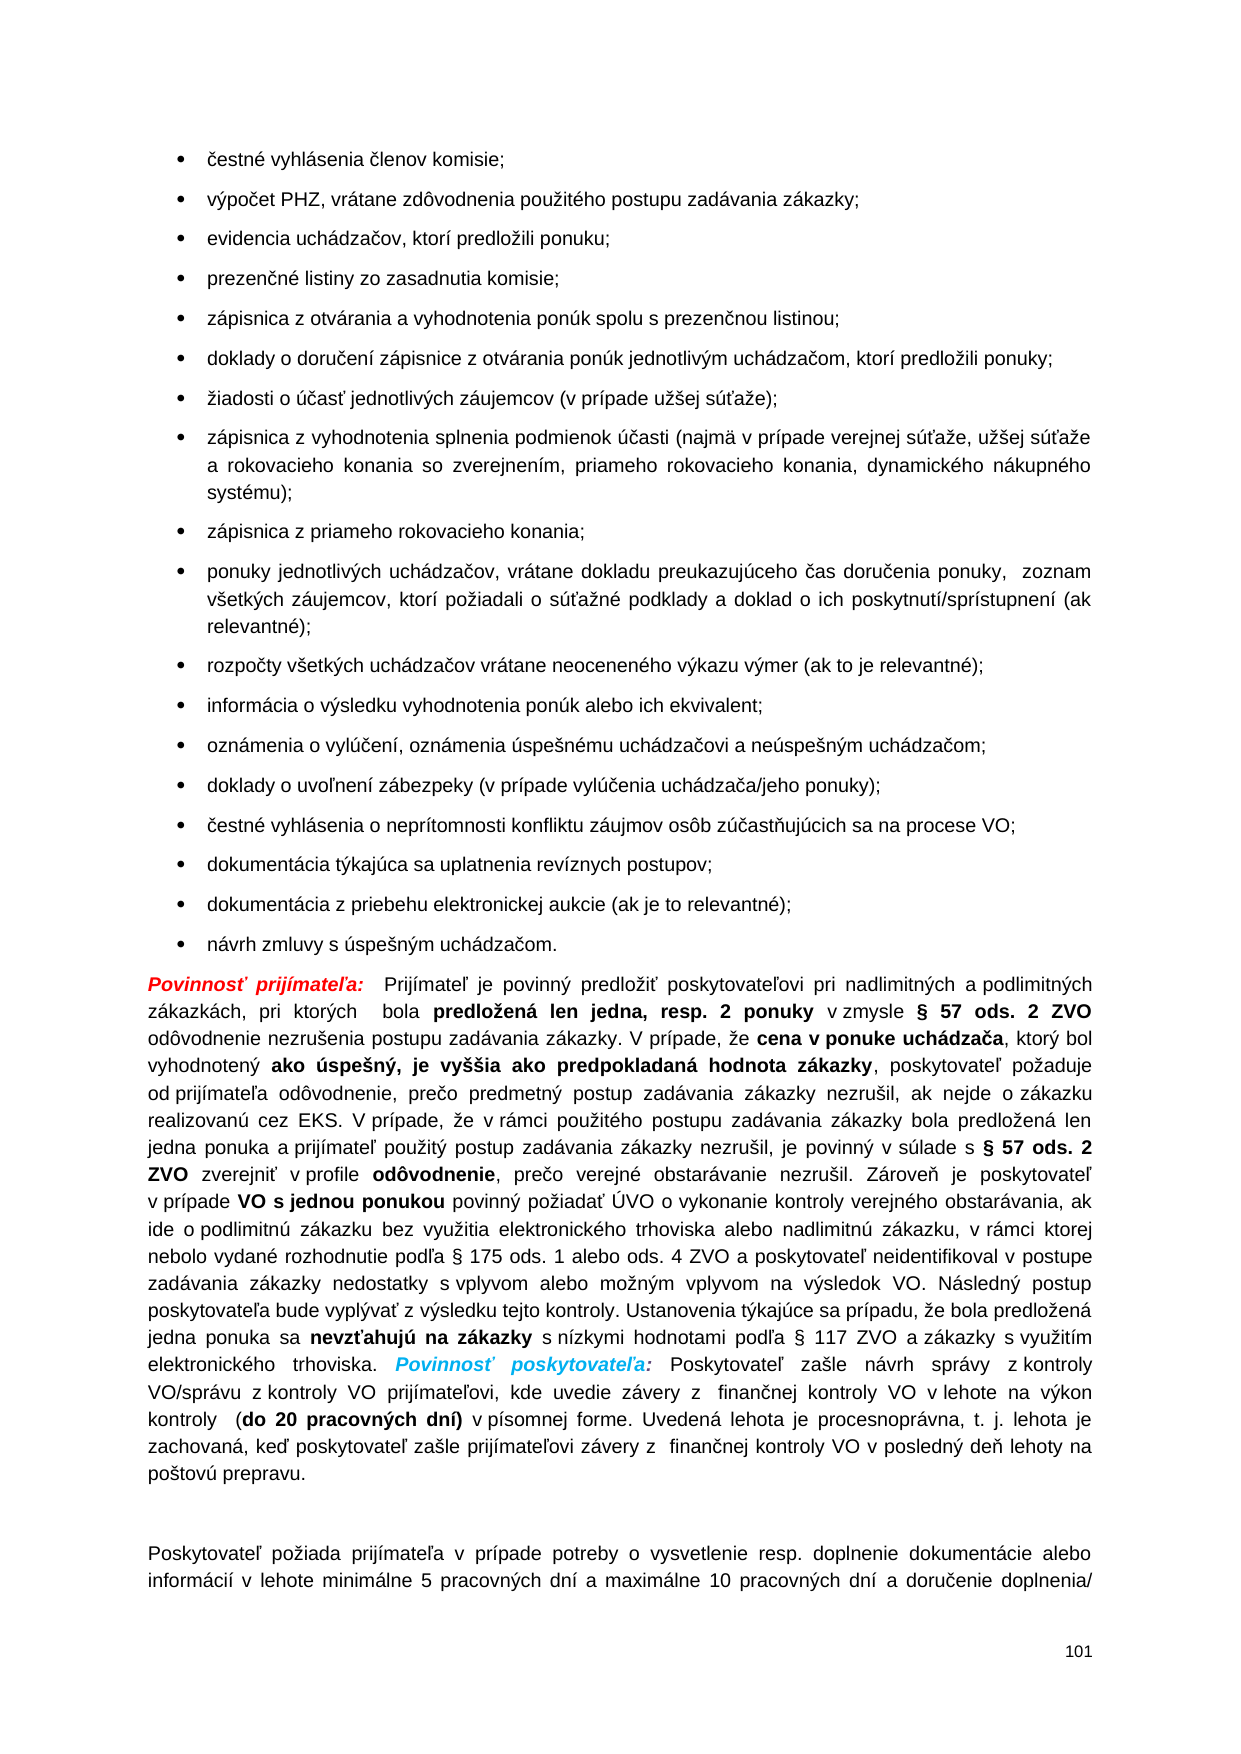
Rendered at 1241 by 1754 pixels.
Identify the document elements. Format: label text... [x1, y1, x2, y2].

text informácia o výsledku vyhodnotenia ponúk alebo ich ekvivalent; [177, 694, 1092, 717]
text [148, 1541, 1092, 1591]
text doklady o uvoľnení zábezpeky (v prípade vylúčenia uchádzača/jeho ponuky); [177, 774, 1092, 797]
text doklady o doručení zápisnice z otvárania ponúk jednotlivým uchádzačom, ktorí predložili ponuky; [177, 347, 1092, 369]
text dokumentácia z priebehu elektronickej aukcie (ak je to relevantné); [177, 893, 1092, 916]
text zápisnica z priameho rokovacieho konania; [177, 520, 1092, 543]
text evidencia uchádzačov, ktorí predložili ponuku; [177, 227, 1092, 250]
text návrh zmluvy s úspešným uchádzačom. [177, 933, 1092, 956]
text prezenčné listiny zo zasadnutia komisie; [177, 267, 1092, 290]
text dokumentácia týkajúca sa uplatnenia revíznych postupov; [177, 853, 1092, 876]
text rozpočty všetkých uchádzačov vrátane neoceneného výkazu výmer (ak to je relevantné); [177, 654, 1092, 677]
text ponuky jednotlivých uchádzačov, vrátane dokladu preukazujúceho čas doručenia ponuky, zoznam všetkých záujemcov, ktorí požiadali o súťažné podklady a doklad o ich poskytnutí/sprístupnení (ak relevantné); [177, 560, 1092, 637]
text čestné vyhlásenia o neprítomnosti konfliktu záujmov osôb zúčastňujúcich sa na procese VO; [177, 813, 1092, 836]
text zápisnica z vyhodnotenia splnenia podmienok účasti (najmä v prípade verejnej súťaže, užšej súťaže a rokovacieho konania so zverejnením, priameho rokovacieho konania, dynamického nákupného systému); [177, 426, 1092, 503]
text oznámenia o vylúčení, oznámenia úspešnému uchádzačovi a neúspešným uchádzačom; [177, 734, 1092, 757]
text zápisnica z otvárania a vyhodnotenia ponúk spolu s prezenčnou listinou; [177, 307, 1092, 330]
text čestné vyhlásenia členov komisie; [177, 148, 1092, 171]
text žiadosti o účasť jednotlivých záujemcov (v prípade užšej súťaže); [177, 386, 1092, 409]
text Povinnosť prijímateľa: Prijímateľ je povinný predložiť poskytovateľovi pri nadlimitných a podlimitných zákazkách, pri ktorých bola predložená len jedna, resp. 2 ponuky v zmysle § 57 ods. 2 ZVO odôvodnenie nezrušenia postupu zadávania zákazky. V prípade, že cena v ponuke uchádzača, ktorý bol vyhodnotený ako úspešný, je vyššia ako predpokladaná hodnota zákazky, poskytovateľ požaduje od prijímateľa odôvodnenie, prečo predmetný postup zadávania zákazky nezrušil, ak nejde o zákazku realizovanú cez EKS. V prípade, že v rámci použitého postupu zadávania zákazky bola predložená len jedna ponuka a prijímateľ použitý postup zadávania zákazky nezrušil, je povinný v súlade s § 57 ods. 2 ZVO zverejniť v profile odôvodnenie, prečo verejné obstarávanie nezrušil. Zároveň je poskytovateľ v prípade VO s jednou ponukou povinný požiadať ÚVO o vykonanie kontroly verejného obstarávania, ak ide o podlimitnú zákazku bez využitia elektronického trhoviska alebo nadlimitnú zákazku, v rámci ktorej nebolo vydané rozhodnutie podľa § 175 ods. 1 alebo ods. 4 ZVO a poskytovateľ neidentifikoval v postupe zadávania zákazky nedostatky s vplyvom alebo možným vplyvom na výsledok VO. Následný postup poskytovateľa bude vyplývať z výsledku tejto kontroly. Ustanovenia týkajúce sa prípadu, že bola predložená jedna ponuka sa nevzťahujú na zákazky s nízkymi hodnotami podľa § 117 ZVO a zákazky s využitím elektronického trhoviska. Povinnosť poskytovateľa: Poskytovateľ zašle návrh správy z kontroly VO/správu z kontroly VO prijímateľovi, kde uvedie závery z finančnej kontroly VO v lehote na výkon kontroly (do 20 pracovných dní) v písomnej forme. Uvedená lehota je procesnoprávna, t. j. lehota je zachovaná, keď poskytovateľ zašle prijímateľovi závery z finančnej kontroly VO v posledný deň lehoty na poštovú prepravu. [148, 973, 1092, 1485]
text výpočet PHZ, vrátane zdôvodnenia použitého postupu zadávania zákazky; [177, 187, 1092, 210]
